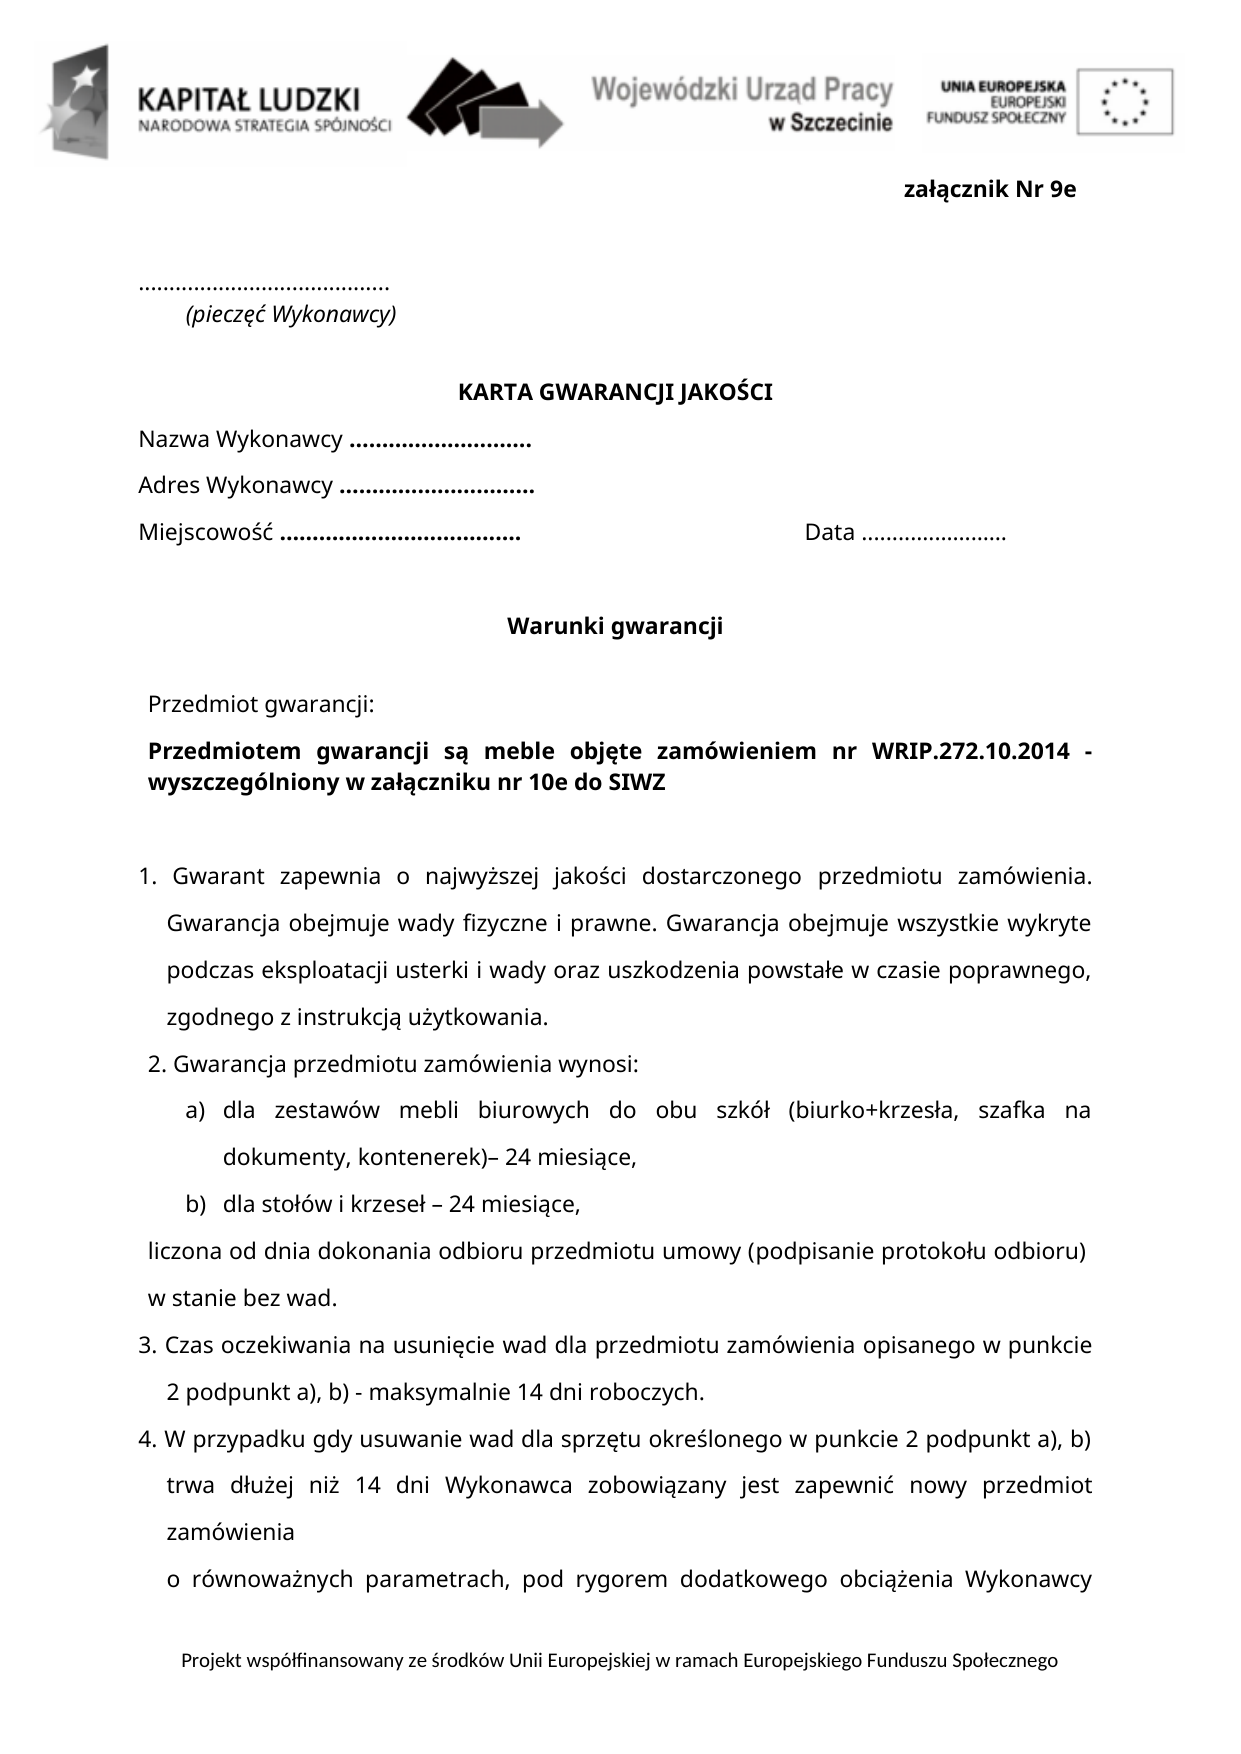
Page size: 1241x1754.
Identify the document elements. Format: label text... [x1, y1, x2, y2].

text Miejscowość ………………………………. Data .........…………… [138, 516, 1093, 547]
text 2. Gwarancja przedmiotu zamówienia wynosi: [148, 1047, 1093, 1079]
text załącznik Nr 9e [904, 168, 1093, 204]
text KARTA GWARANCJI JAKOŚCI [138, 376, 1093, 407]
text Nazwa Wykonawcy ………………………. [138, 422, 1093, 454]
text Przedmiot gwarancji: [148, 688, 1093, 719]
list dla stołów i krzeseł – 24 miesiące, [185, 1188, 1093, 1219]
text ......................................... [138, 266, 1093, 297]
text liczona od dnia dokonania odbioru przedmiotu umowy (podpisanie protokołu odbioru) w stanie bez wad. [148, 1235, 1093, 1313]
list dla zestawów mebli biurowych do obu szkół (biurko+krzesła, szafka na dokumenty, kontenerek)– 24 miesiące, [185, 1094, 1093, 1172]
text Przedmiotem gwarancji są meble objęte zamówieniem nr WRIP.272.10.2014 - wyszczególniony w załączniku nr 10e do SIWZ [148, 735, 1093, 797]
text (pieczęć Wykonawcy) [138, 297, 1093, 329]
text Adres Wykonawcy ………………………… [138, 469, 1093, 501]
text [138, 1422, 1093, 1594]
text Warunki gwarancji [138, 610, 1093, 641]
text 3. Czas oczekiwania na usunięcie wad dla przedmiotu zamówienia opisanego w punkcie 2 podpunkt a), b) - maksymalnie 14 dni roboczych. [138, 1329, 1093, 1407]
text 1. Gwarant zapewnia o najwyższej jakości dostarczonego przedmiotu zamówienia. Gwarancja obejmuje wady fizyczne i prawne. Gwarancja obejmuje wszystkie wykryte podczas eksploatacji usterki i wady oraz uszkodzenia powstałe w czasie poprawnego, zgodnego z instrukcją użytkowania. [138, 860, 1093, 1032]
